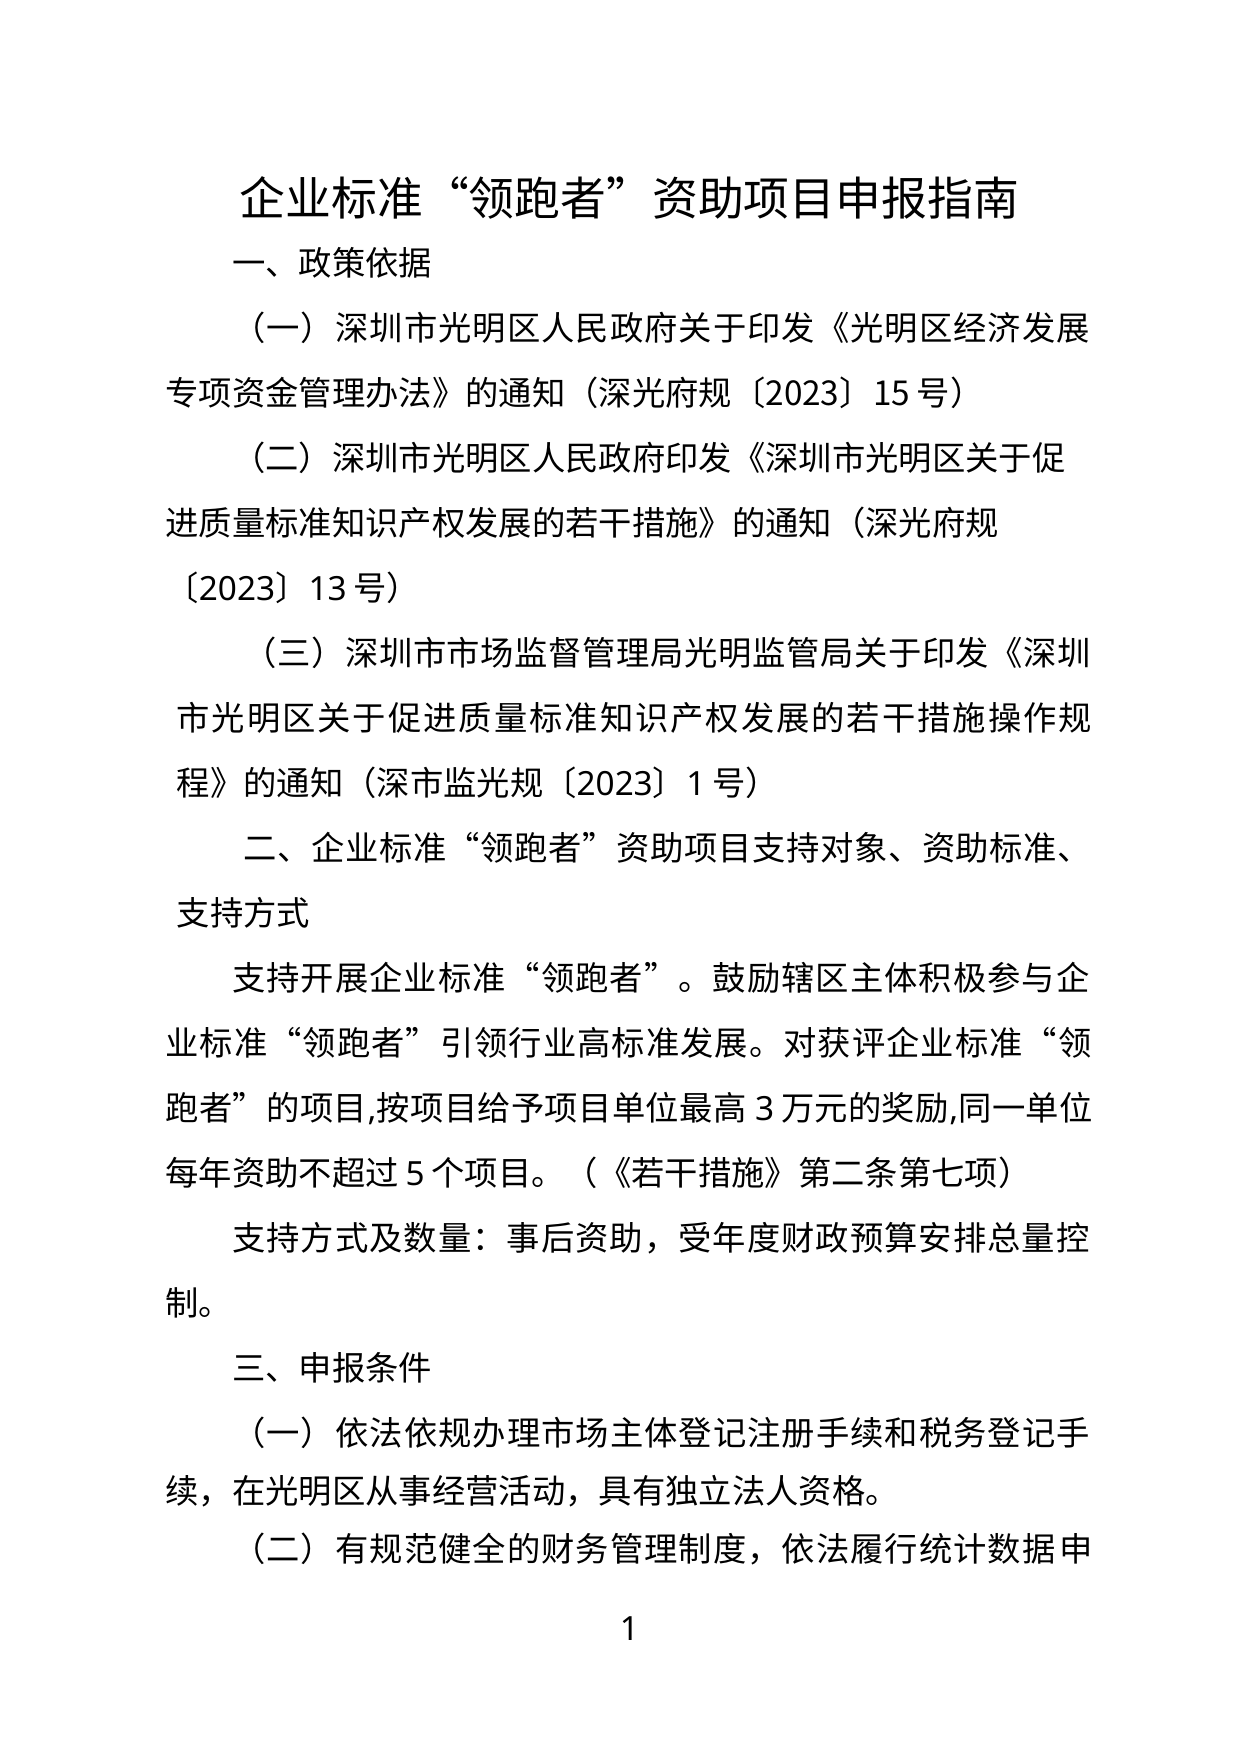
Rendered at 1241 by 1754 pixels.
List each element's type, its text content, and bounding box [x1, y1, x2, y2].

text 支持方式及数量：事后资助，受年度财政预算安排总量控制。 [165, 1203, 1093, 1333]
text 三、申报条件 [165, 1333, 1093, 1398]
text 支持开展企业标准“领跑者”。鼓励辖区主体积极参与企业标准“领跑者”引领行业高标准发展。对获评企业标准“领跑者”的项目,按项目给予项目单位最高 3万元的奖励,同一单位每年资助不超过5个项目。（《若干措施》第二条第七项） [165, 943, 1093, 1203]
text （一）依法依规办理市场主体登记注册手续和税务登记手续，在光明区从事经营活动，具有独立法人资格。 [165, 1398, 1093, 1515]
text （二）深圳市光明区人民政府印发《深圳市光明区关于促进质量标准知识产权发展的若干措施》的通知（深光府规〔2023〕13号） [165, 423, 1093, 618]
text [165, 1515, 1093, 1573]
text 二、企业标准“领跑者”资助项目支持对象、资助标准、支持方式 [176, 813, 1093, 943]
text 企业标准“领跑者”资助项目申报指南 [165, 162, 1093, 228]
text （三）深圳市市场监督管理局光明监管局关于印发《深圳市光明区关于促进质量标准知识产权发展的若干措施操作规程》的通知（深市监光规〔2023〕1号） [176, 618, 1093, 813]
list 政策依据 [165, 228, 1093, 293]
list （一）深圳市光明区人民政府关于印发《光明区经济发展专项资金管理办法》的通知（深光府规〔2023〕15号） [165, 293, 1093, 423]
